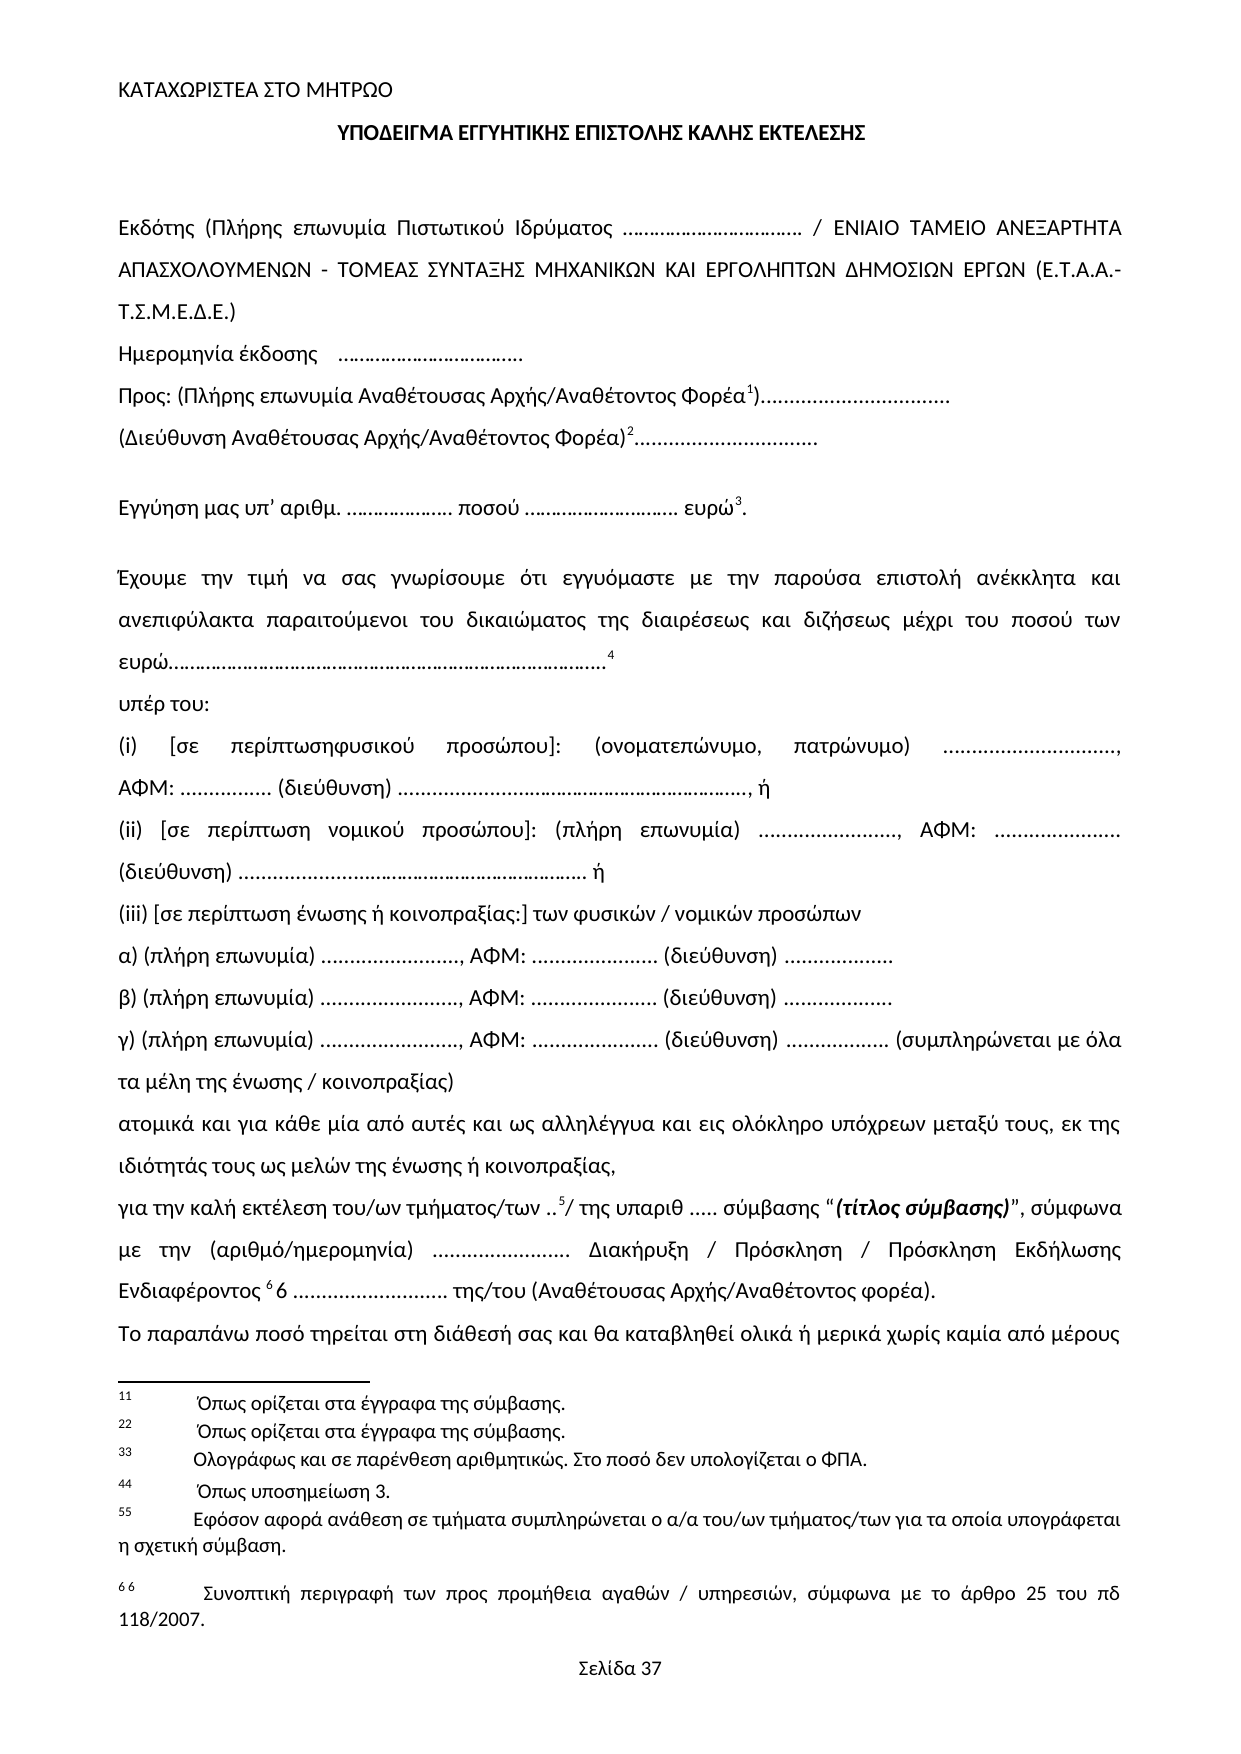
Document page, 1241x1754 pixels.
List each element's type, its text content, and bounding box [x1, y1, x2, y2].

text γ) (πλήρη επωνυμία) ........................, ΑΦΜ: ...................... (διεύθυνση) .................. (συμπληρώνεται με όλα τα μέλη της ένωσης / κοινοπραξίας) [118, 1025, 1122, 1095]
text για την καλή εκτέλεση του/ων τμήματος/των ..5/ της υπαριθ ..... σύμβασης “(τίτλος σύμβασης)”, σύμφωνα με την (αριθμό/ημερομηνία) ........................ Διακήρυξη / Πρόσκληση / Πρόσκληση Εκδήλωσης Ενδιαφέροντος 6 ........................... της/του (Αναθέτουσας Αρχής/Αναθέτοντος φορέα). [118, 1193, 1122, 1305]
text (Διεύθυνση Αναθέτουσας Αρχής/Αναθέτοντος Φορέα)2................................ [118, 423, 1122, 451]
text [118, 1319, 1122, 1347]
text Ημερομηνία έκδοσης …………………………….. [118, 339, 1122, 367]
text υπέρ του: [118, 689, 1122, 717]
text ΥΠΟΔΕΙΓΜΑ ΕΓΓΥΗΤΙΚΗΣ ΕΠΙΣΤΟΛΗΣ ΚΑΛΗΣ ΕΚΤΕΛΕΣΗΣ [81, 118, 1122, 146]
text Έχουμε την τιμή να σας γνωρίσουμε ότι εγγυόμαστε με την παρούσα επιστολή ανέκκλητα και ανεπιφύλακτα παραιτούμενοι του δικαιώματος της διαιρέσεως και διζήσεως μέχρι του ποσού των ευρώ………………………………………………………………………..4 [118, 563, 1122, 675]
text ατομικά και για κάθε μία από αυτές και ως αλληλέγγυα και εις ολόκληρο υπόχρεων μεταξύ τους, εκ της ιδιότητάς τους ως μελών της ένωσης ή κοινοπραξίας, [118, 1109, 1122, 1179]
text Εγγύηση μας υπ’ αριθμ. ……………….. ποσού ………………….……. ευρώ3. [118, 493, 1122, 521]
text Προς: (Πλήρης επωνυμία Αναθέτουσας Αρχής/Αναθέτοντος Φορέα1)................................. [118, 381, 1122, 409]
text (ii) [σε περίπτωση νομικού προσώπου]: (πλήρη επωνυμία) ........................, ΑΦΜ: ...................... (διεύθυνση) .......................………………………………….. ή [118, 815, 1122, 885]
text β) (πλήρη επωνυμία) ........................, ΑΦΜ: ...................... (διεύθυνση) ................... [118, 983, 1122, 1011]
text α) (πλήρη επωνυμία) ........................, ΑΦΜ: ...................... (διεύθυνση) ................... [118, 941, 1122, 969]
text (i) [σε περίπτωσηφυσικού προσώπου]: (ονοματεπώνυμο, πατρώνυμο) .............................., ΑΦΜ: ................ (διεύθυνση) .......................………………………………….., ή [118, 731, 1122, 801]
text (iii) [σε περίπτωση ένωσης ή κοινοπραξίας:] των φυσικών / νομικών προσώπων [118, 899, 1122, 927]
text Εκδότης (Πλήρης επωνυμία Πιστωτικού Ιδρύματος ……………………………. / ΕΝΙΑΙΟ ΤΑΜΕΙΟ ΑΝΕΞΑΡΤΗΤΑ ΑΠΑΣΧΟΛΟΥΜΕΝΩΝ - ΤΟΜΕΑΣ ΣΥΝΤΑΞΗΣ ΜΗΧΑΝΙΚΩΝ ΚΑΙ ΕΡΓΟΛΗΠΤΩΝ ΔΗΜΟΣΙΩΝ ΕΡΓΩΝ (Ε.Τ.Α.Α.-Τ.Σ.Μ.Ε.Δ.Ε.) [118, 213, 1122, 325]
